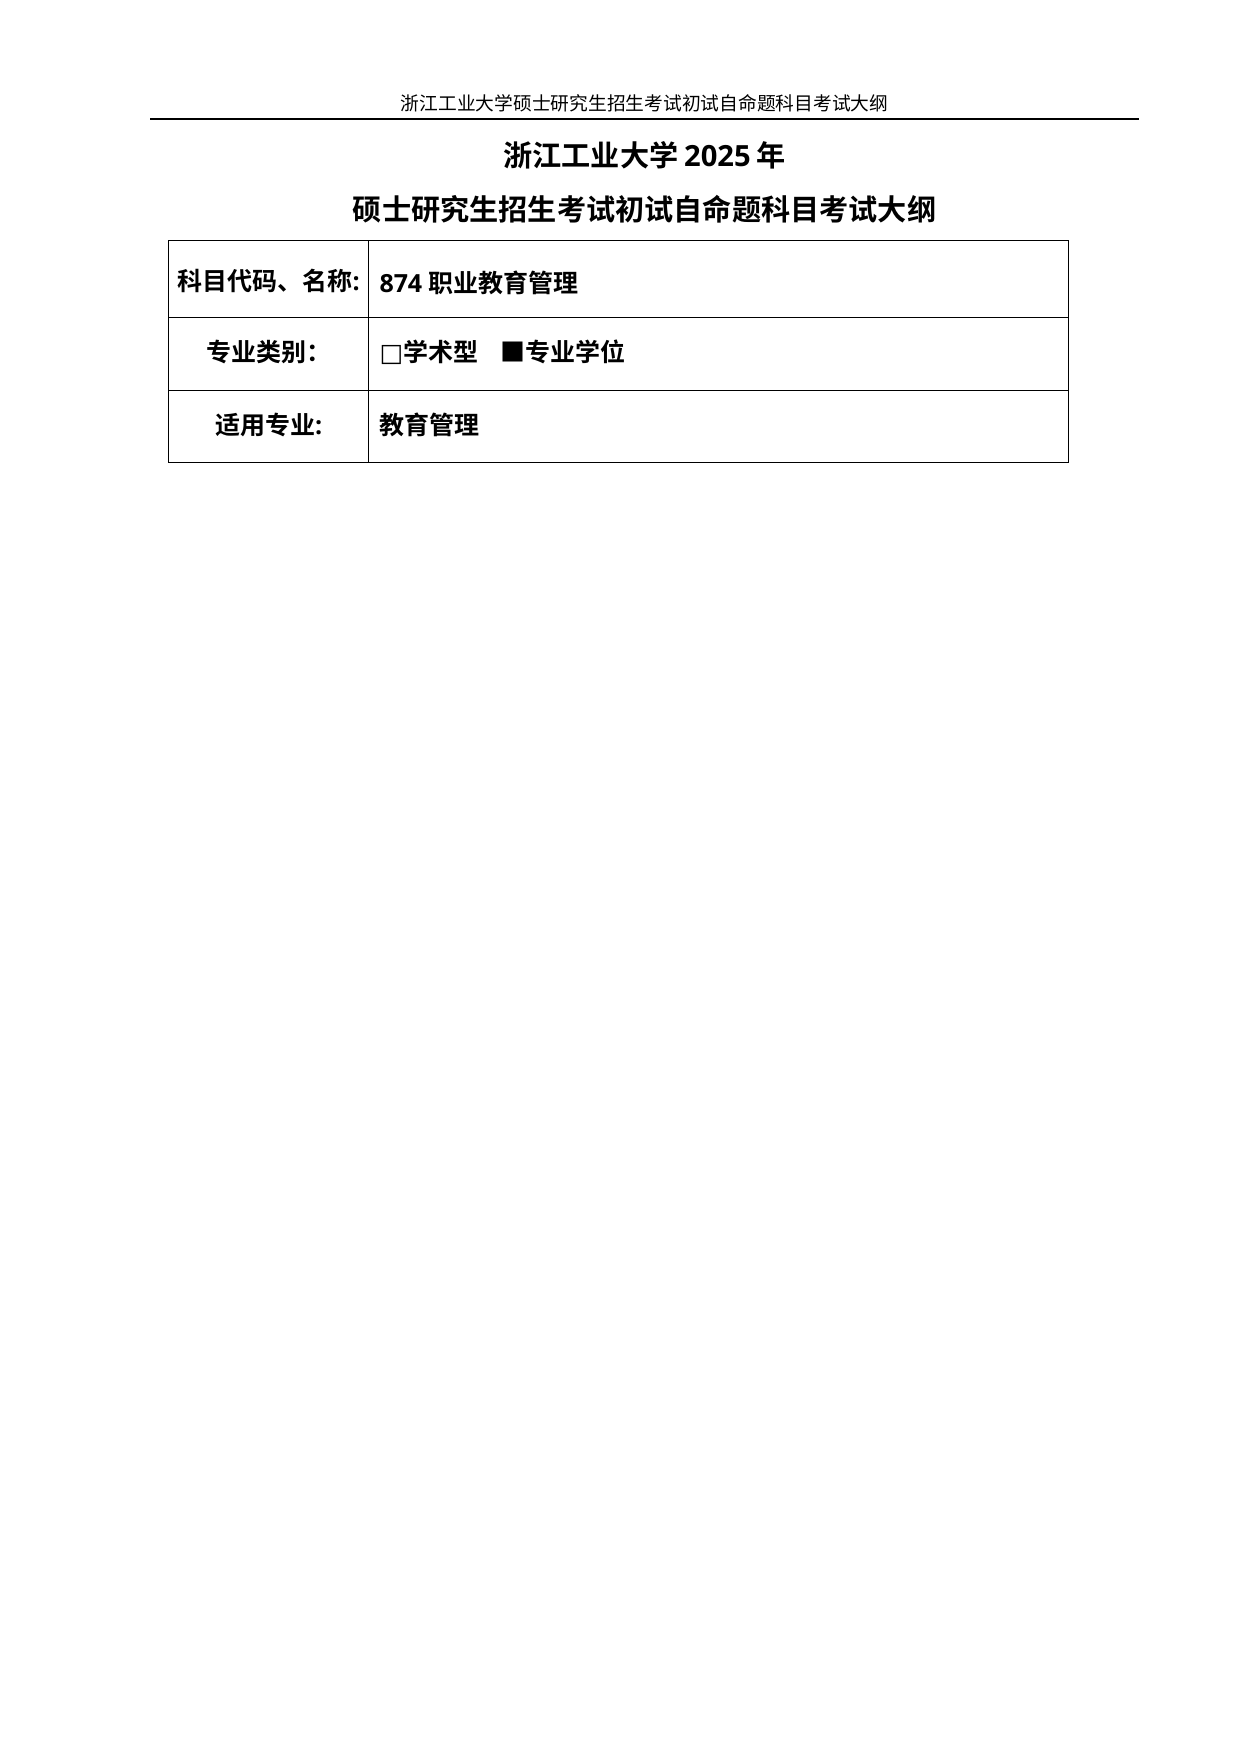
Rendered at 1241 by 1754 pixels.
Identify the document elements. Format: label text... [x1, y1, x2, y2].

table_cell 专业类别： [169, 318, 368, 390]
text 硕士研究生招生考试初试自命题科目考试大纲 [150, 175, 1139, 240]
table_header 874 职业教育管理 [369, 241, 1068, 317]
table_cell □学术型 ■专业学位 [369, 318, 1068, 390]
table_cell 适用专业: [169, 391, 368, 462]
table_header 科目代码、名称: [169, 241, 368, 317]
text 浙江工业大学2025年 [150, 132, 1139, 175]
table_cell 教育管理 [369, 391, 1068, 462]
